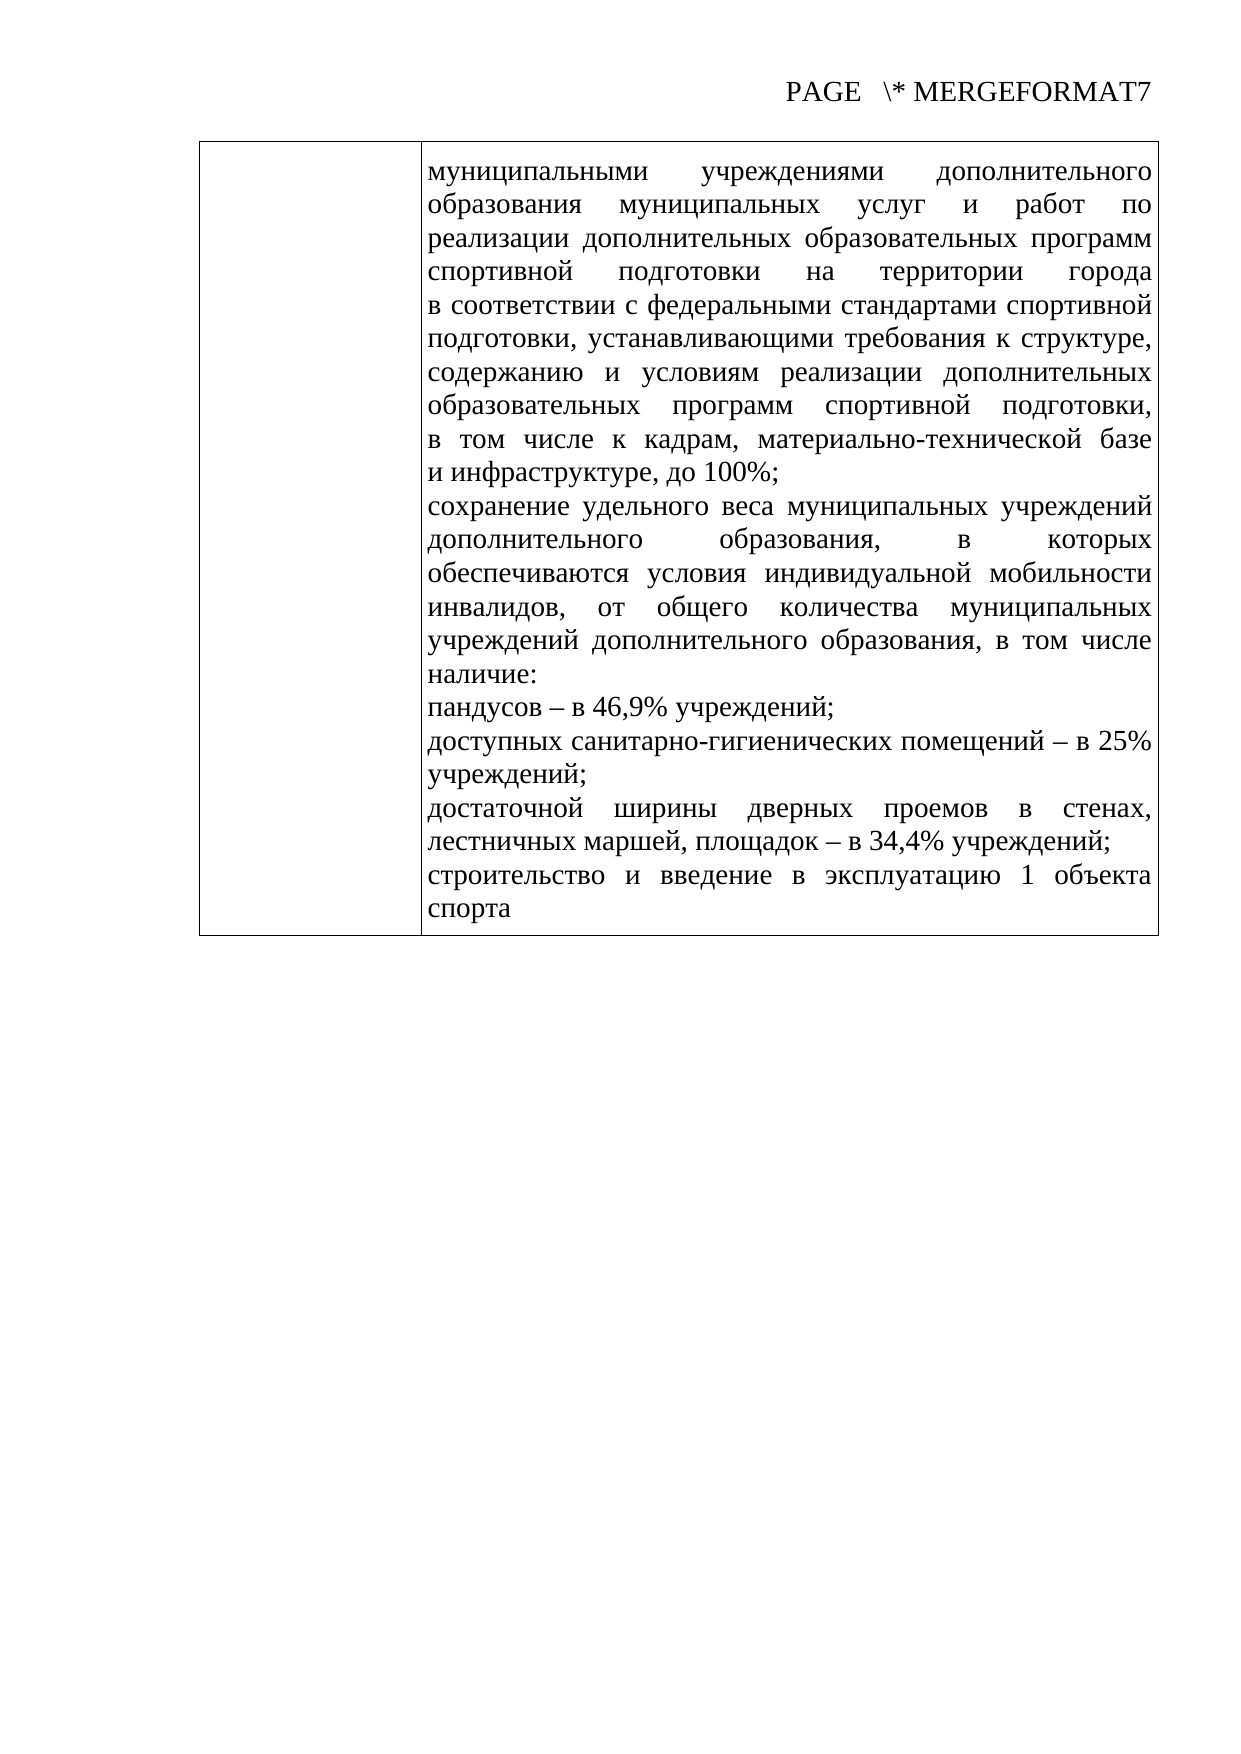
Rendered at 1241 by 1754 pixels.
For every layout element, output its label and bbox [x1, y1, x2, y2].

table_cell [200, 142, 421, 935]
table_cell [422, 142, 1158, 935]
